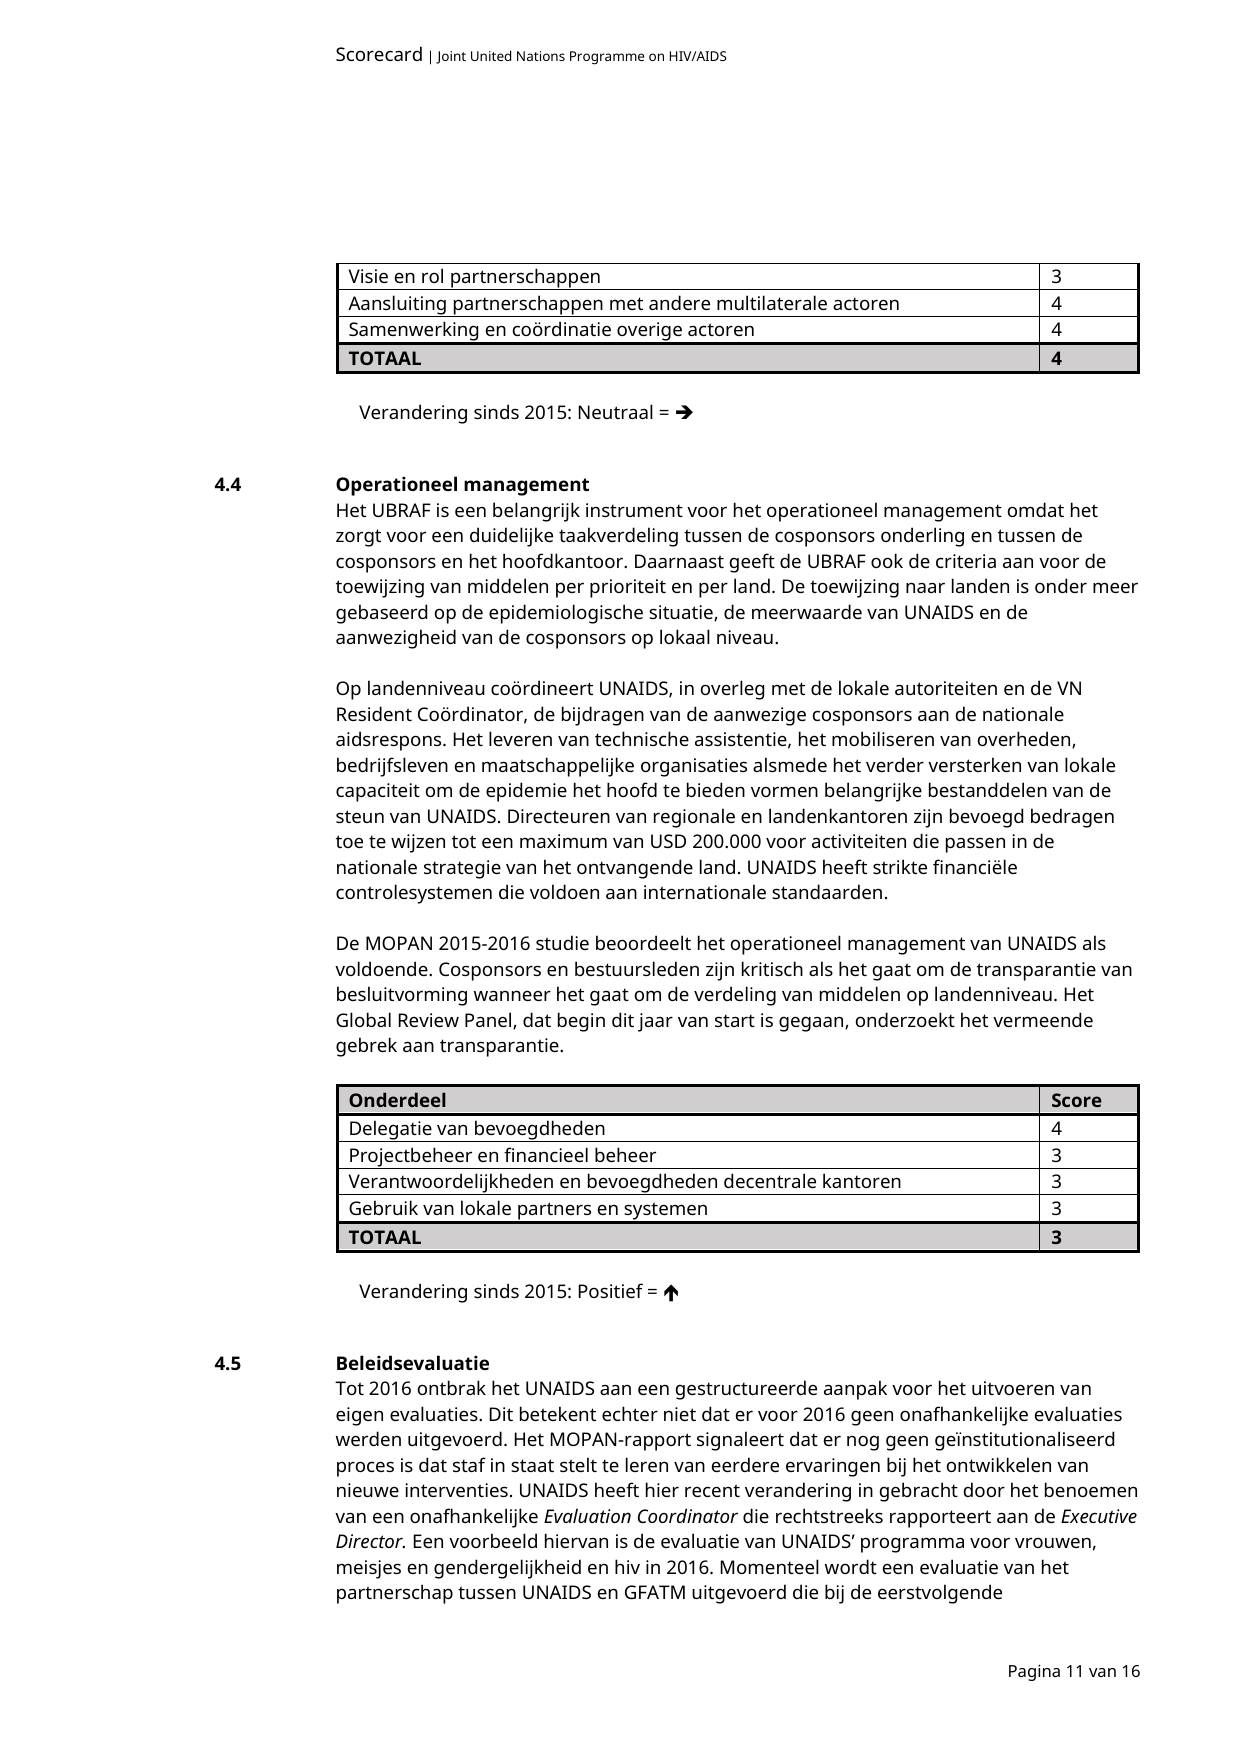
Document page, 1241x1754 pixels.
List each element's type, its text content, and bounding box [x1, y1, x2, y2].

table_cell Delegatie van bevoegdheden [339, 1116, 1039, 1141]
table_cell 3 [1040, 264, 1137, 289]
table_cell 3 [1040, 1169, 1137, 1194]
text Op landenniveau coördineert UNAIDS, in overleg met de lokale autoriteiten en de VN Resident Coördinator, de bijdragen van de aanwezige cosponsors aan de nationale aidsrespons. Het leveren van technische assistentie, het mobiliseren van overheden, bedrijfsleven en maatschappelijke organisaties alsmede het verder versterken van lokale capaciteit om de epidemie het hoofd te bieden vormen belangrijke bestanddelen van de steun van UNAIDS. Directeuren van regionale en landenkantoren zijn bevoegd bedragen toe te wijzen tot een maximum van USD 200.000 voor activiteiten die passen in de nationale strategie van het ontvangende land. UNAIDS heeft strikte financiële controlesystemen die voldoen aan internationale standaarden. [335, 676, 1140, 905]
table_cell Projectbeheer en financieel beheer [339, 1142, 1039, 1168]
table_header Score [1040, 1087, 1137, 1112]
subtitle Operationeel management [214, 471, 1140, 497]
text Verandering sinds 2015: Neutraal = [335, 399, 1140, 425]
table_cell Samenwerking en coördinatie overige actoren [339, 317, 1039, 342]
table_header Onderdeel [339, 1087, 1039, 1112]
text Verandering sinds 2015: Positief = [335, 1278, 1140, 1304]
table_cell Verantwoordelijkheden en bevoegdheden decentrale kantoren [339, 1169, 1039, 1194]
table_cell TOTAAL [339, 345, 1039, 371]
table_cell 3 [1040, 1142, 1137, 1168]
text Het UBRAF is een belangrijk instrument voor het operationeel management omdat het zorgt voor een duidelijke taakverdeling tussen de cosponsors onderling en tussen de cosponsors en het hoofdkantoor. Daarnaast geeft de UBRAF ook de criteria aan voor de toewijzing van middelen per prioriteit en per land. De toewijzing naar landen is onder meer gebaseerd op de epidemiologische situatie, de meerwaarde van UNAIDS en de aanwezigheid van de cosponsors op lokaal niveau. [335, 497, 1140, 676]
table_cell 4 [1040, 290, 1137, 316]
table_cell 4 [1040, 345, 1137, 371]
table_cell Visie en rol partnerschappen [339, 264, 1039, 289]
table_cell 3 [1040, 1224, 1137, 1249]
table_cell Aansluiting partnerschappen met andere multilaterale actoren [339, 290, 1039, 316]
table_cell TOTAAL [339, 1224, 1039, 1249]
table_cell 4 [1040, 317, 1137, 342]
subtitle 4.5 Beleidsevaluatie [214, 1350, 1140, 1376]
table_cell 3 [1040, 1195, 1137, 1221]
text De MOPAN 2015-2016 studie beoordeelt het operationeel management van UNAIDS als voldoende. Cosponsors en bestuursleden zijn kritisch als het gaat om de transparantie van besluitvorming wanneer het gaat om de verdeling van middelen op landenniveau. Het Global Review Panel, dat begin dit jaar van start is gegaan, onderzoekt het vermeende gebrek aan transparantie. [335, 931, 1140, 1058]
table_cell 4 [1040, 1116, 1137, 1141]
table_cell Gebruik van lokale partners en systemen [339, 1195, 1039, 1221]
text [335, 1376, 1140, 1605]
